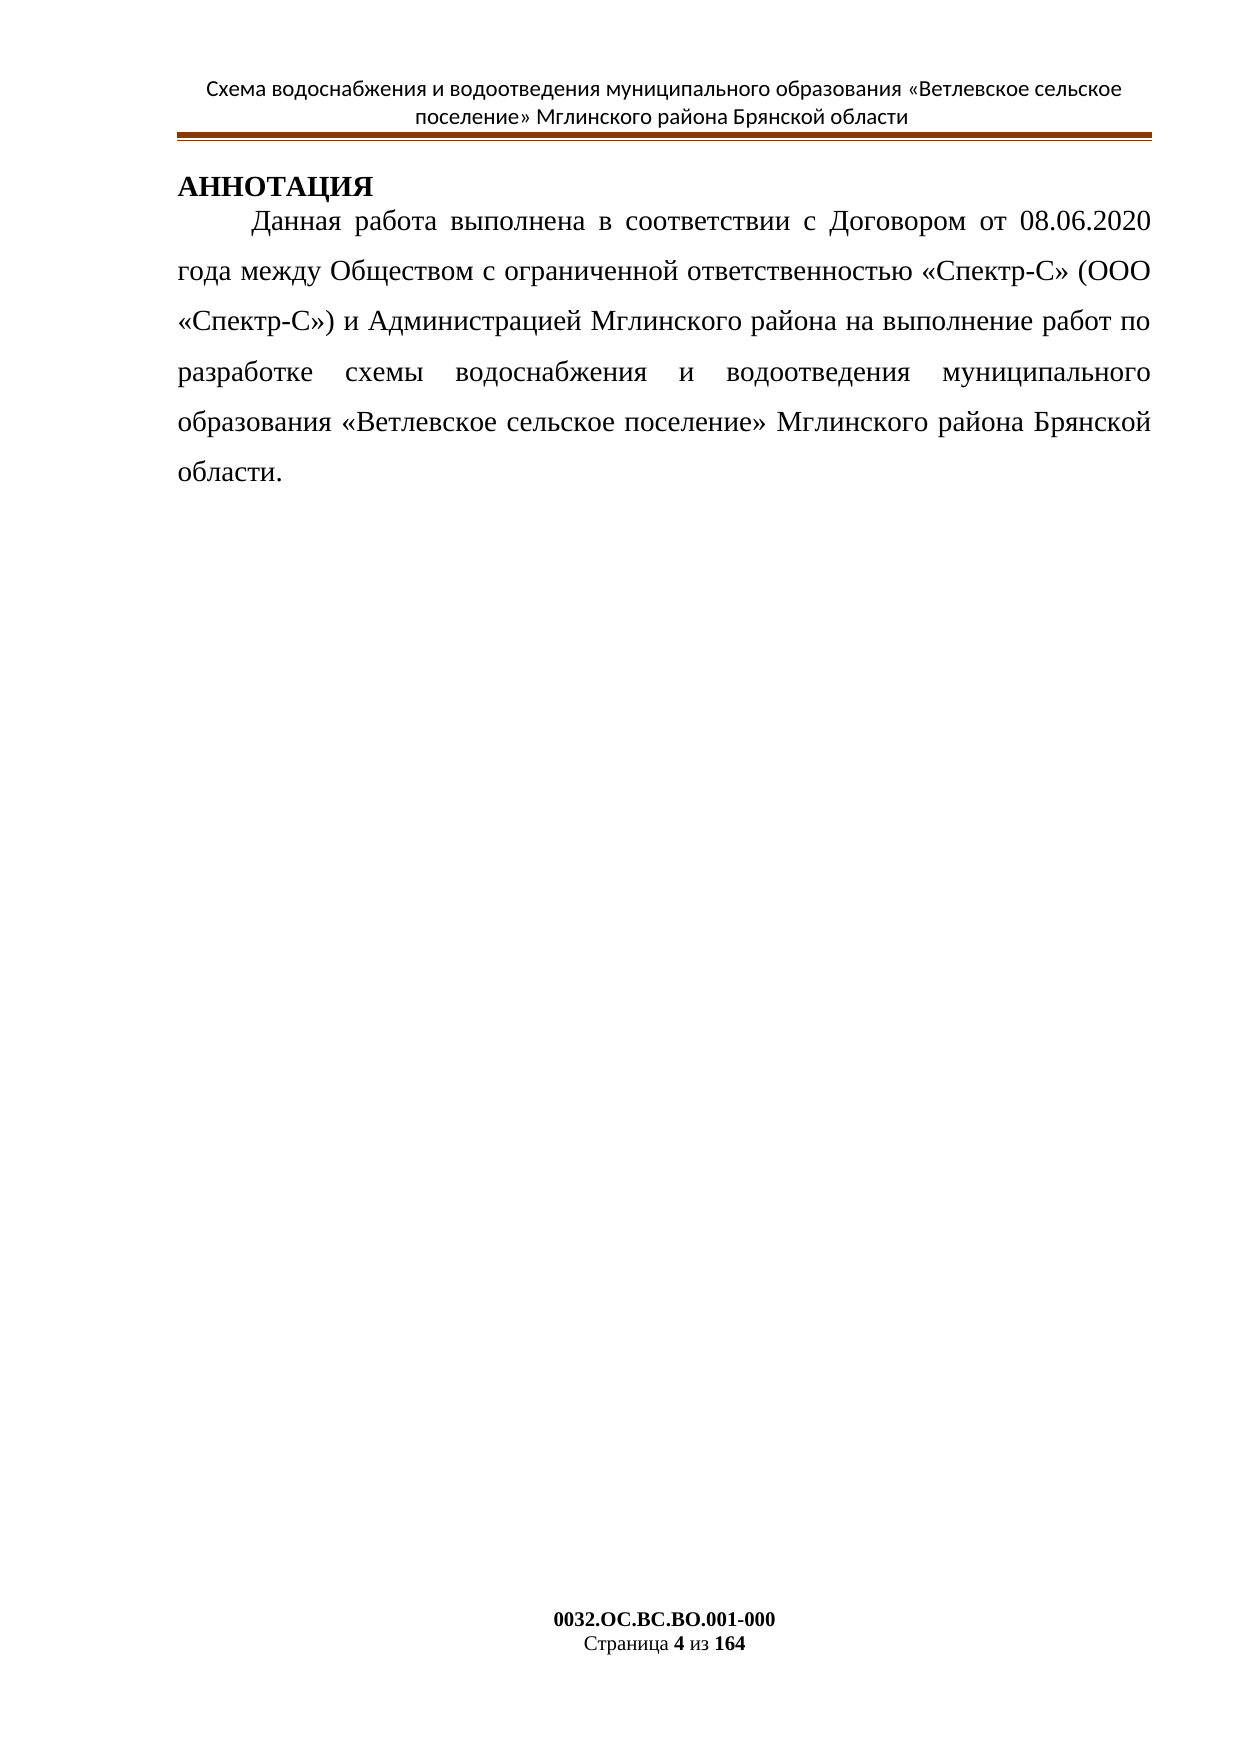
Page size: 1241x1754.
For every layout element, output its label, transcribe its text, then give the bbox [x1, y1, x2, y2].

text Данная работа выполнена в соответствии с Договором от 08.06.2020 года между Обществом с ограниченной ответственностью «Спектр-С» (ООО «Спектр-С») и Администрацией Мглинского района на выполнение работ по разработке схемы водоснабжения и водоотведения муниципального образования «Ветлевское сельское поселение» Мглинского района Брянской области. [177, 203, 1152, 488]
text Аннотация [177, 169, 1152, 203]
